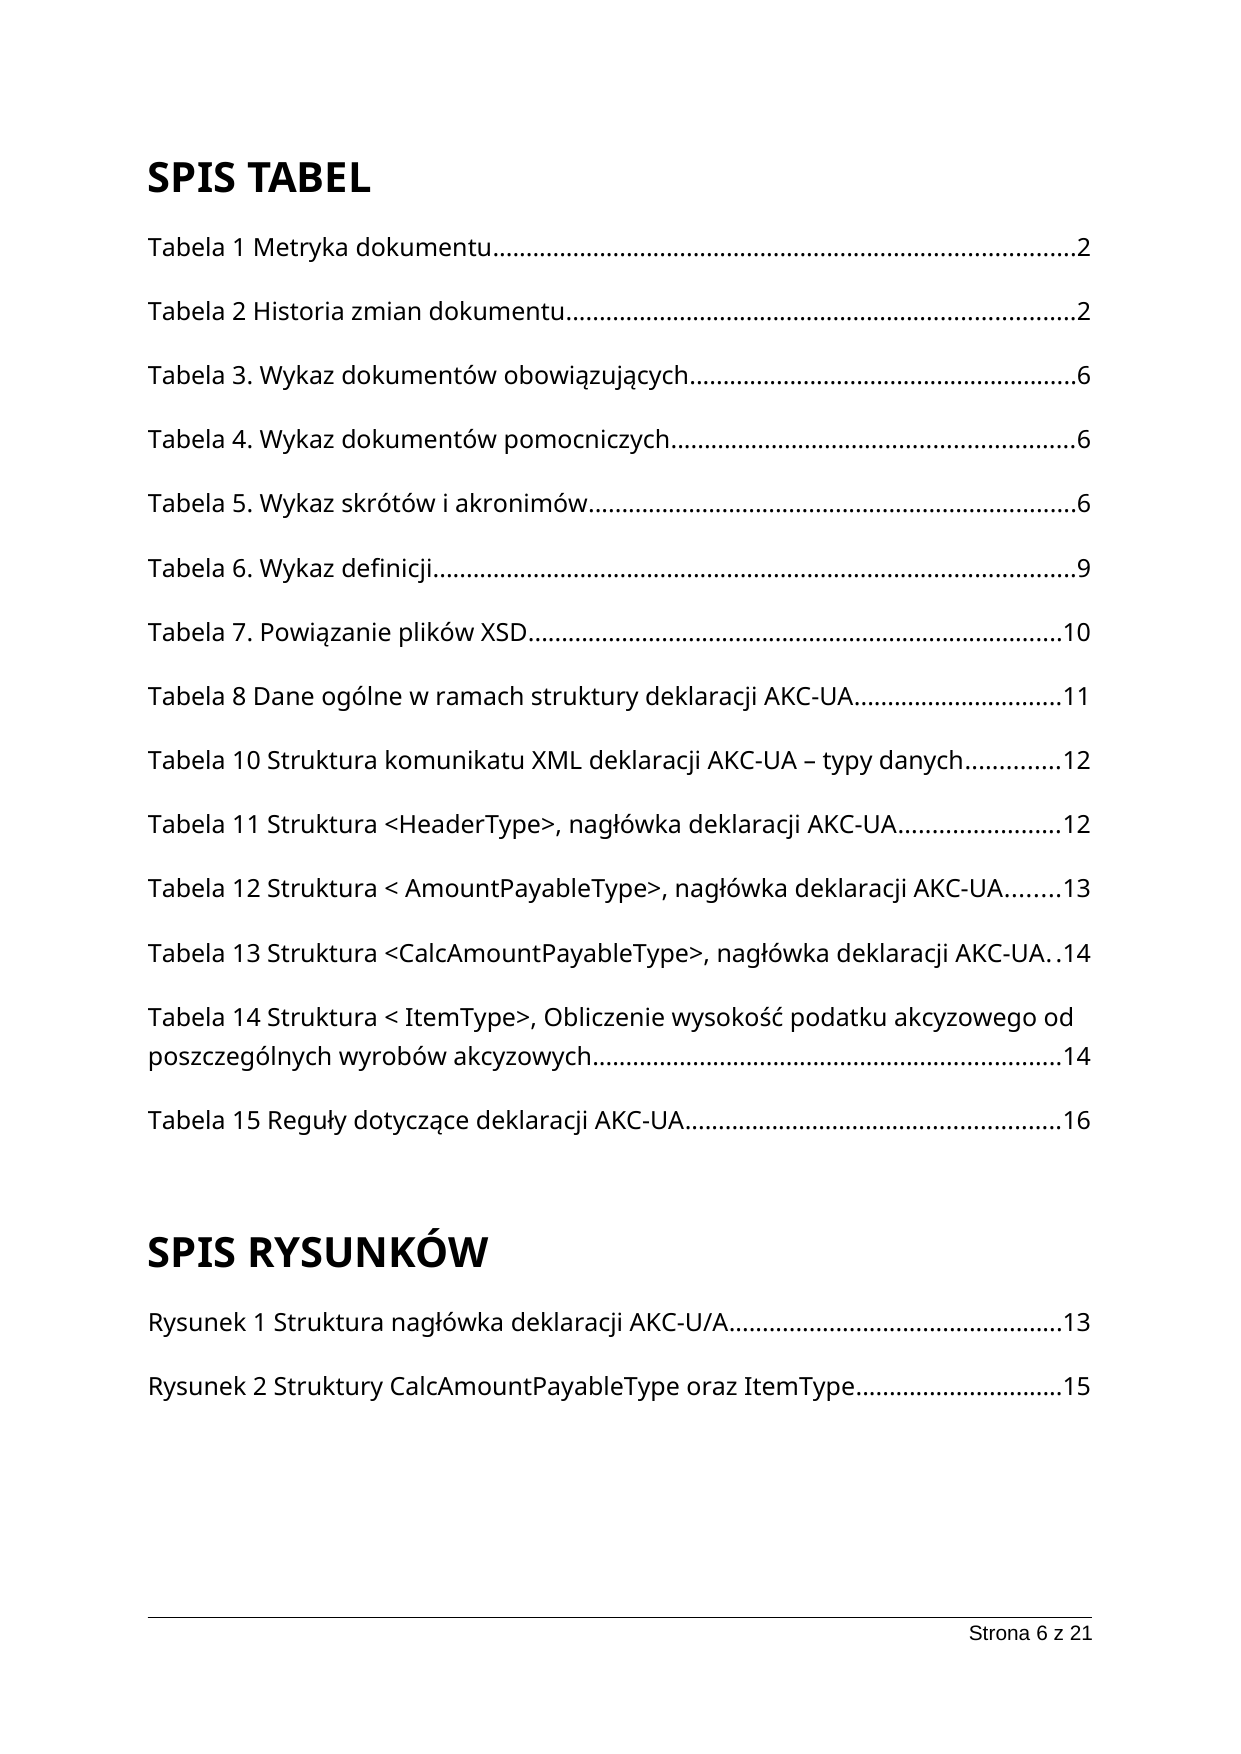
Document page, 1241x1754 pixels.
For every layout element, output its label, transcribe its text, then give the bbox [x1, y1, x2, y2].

text Tabela 8 Dane ogólne w ramach struktury deklaracji AKC-UA 11 [148, 679, 1092, 713]
text Tabela 6. Wykaz definicji 9 [148, 550, 1092, 584]
text Tabela 12 Struktura < AmountPayableType>, nagłówka deklaracji AKC-UA 13 [148, 871, 1092, 905]
text Tabela 15 Reguły dotyczące deklaracji AKC-UA 16 [148, 1103, 1092, 1137]
text SPIS RYSUNKÓW [148, 1223, 1092, 1279]
text Tabela 3. Wykaz dokumentów obowiązujących 6 [148, 358, 1092, 392]
text Tabela 5. Wykaz skrótów i akronimów 6 [148, 486, 1092, 520]
text Tabela 1 Metryka dokumentu 2 [148, 229, 1092, 263]
text Tabela 7. Powiązanie plików XSD 10 [148, 614, 1092, 648]
text Tabela 4. Wykaz dokumentów pomocniczych 6 [148, 422, 1092, 456]
text Rysunek 1 Struktura nagłówka deklaracji AKC-U/A 13 [148, 1304, 1092, 1339]
text Rysunek 2 Struktury CalcAmountPayableType oraz ItemType 15 [148, 1369, 1092, 1403]
text SPIS TABEL [148, 148, 1092, 204]
text Tabela 2 Historia zmian dokumentu 2 [148, 294, 1092, 328]
text Tabela 11 Struktura <HeaderType>, nagłówka deklaracji AKC-UA 12 [148, 807, 1092, 841]
text Tabela 13 Struktura <CalcAmountPayableType>, nagłówka deklaracji AKC-UA 14 [148, 935, 1092, 969]
text Tabela 10 Struktura komunikatu XML deklaracji AKC-UA – typy danych 12 [148, 743, 1092, 777]
text Tabela 14 Struktura < ItemType>, Obliczenie wysokość podatku akcyzowego od poszczególnych wyrobów akcyzowych 14 [148, 999, 1092, 1073]
